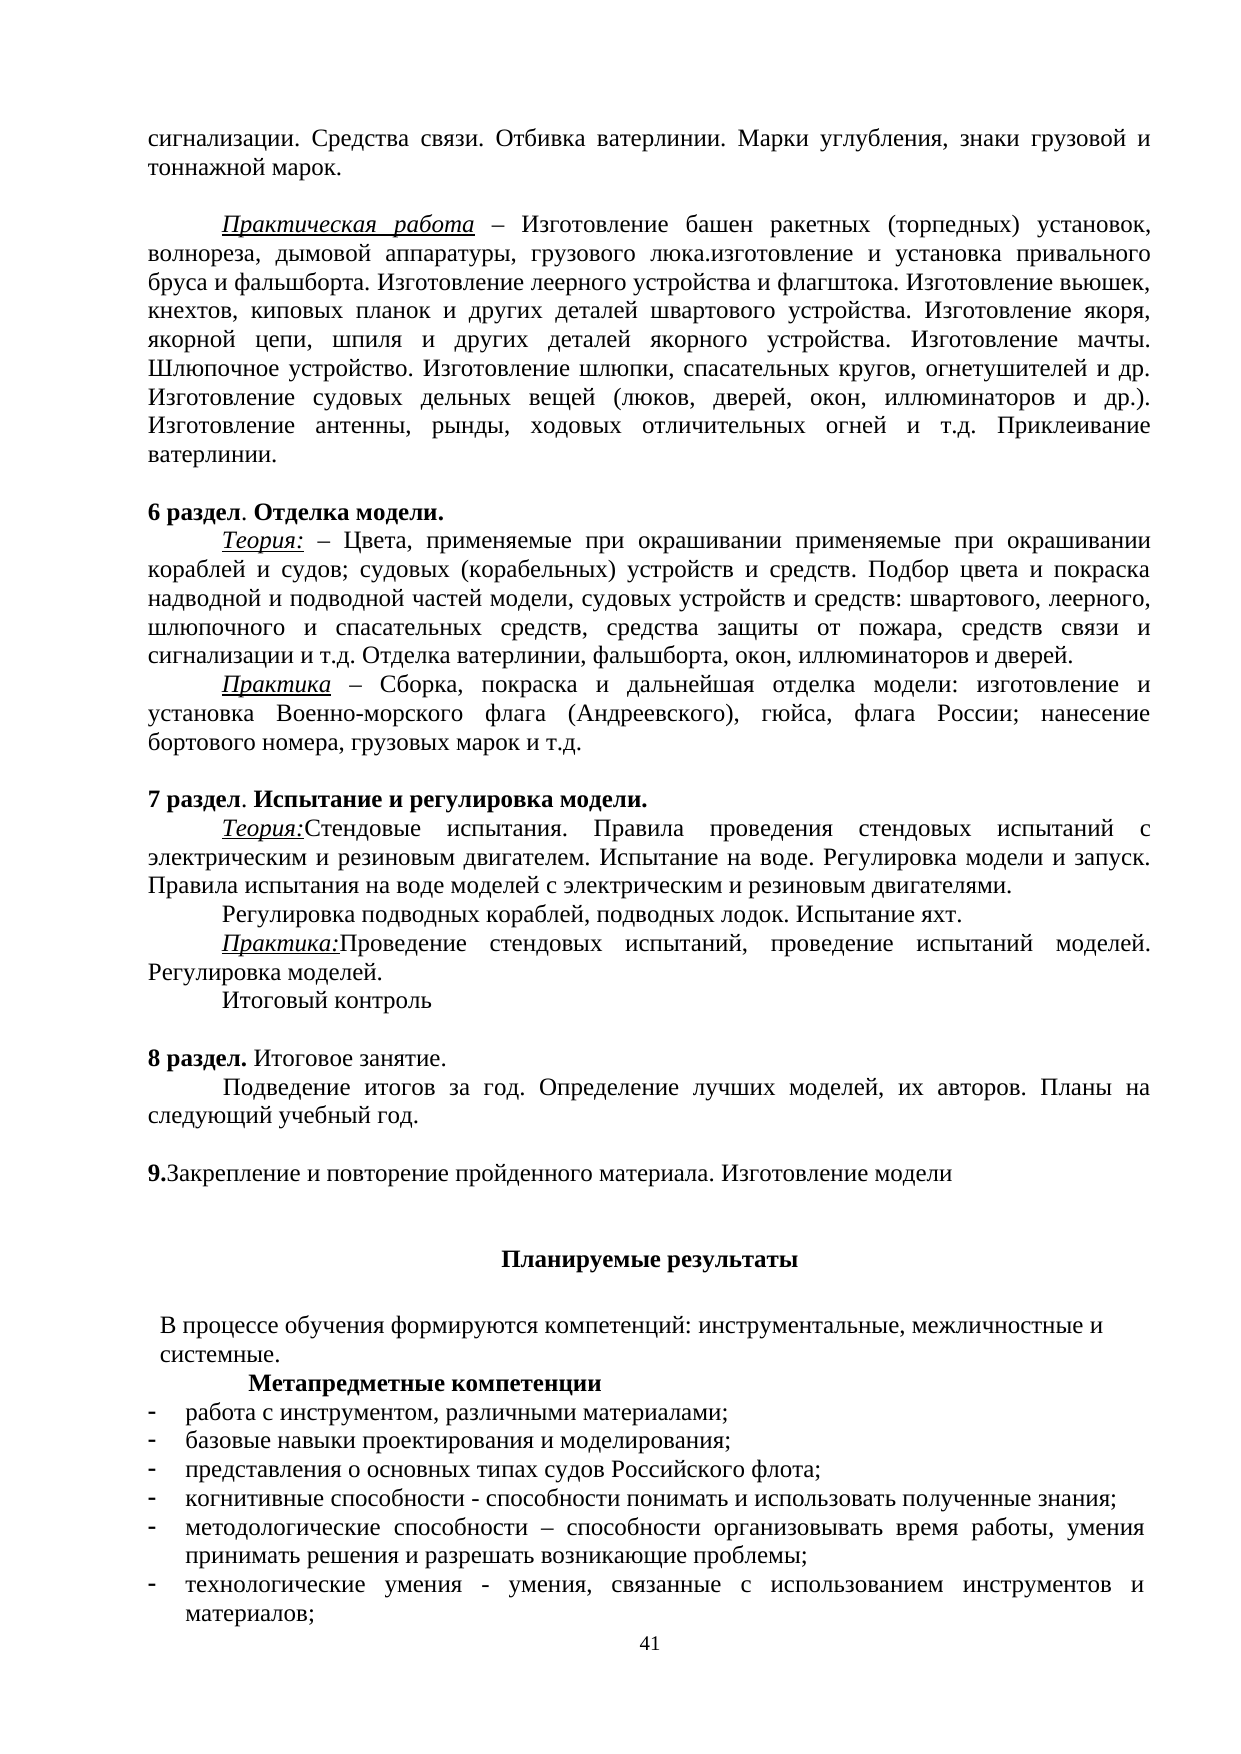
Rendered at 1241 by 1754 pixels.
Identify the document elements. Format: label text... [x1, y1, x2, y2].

text Теория:Стендовые испытания. Правила проведения стендовых испытаний с электрическим и резиновым двигателем. Испытание на воде. Регулировка модели и запуск. Правила испытания на воде моделей с электрическим и резиновым двигателями. [148, 813, 1152, 899]
text 7 раздел. Испытание и регулировка модели. [148, 784, 1152, 813]
text 8 раздел. Итоговое занятие. [148, 1043, 1152, 1072]
text 6 раздел. Отделка модели. [148, 497, 1152, 526]
text Практика – Сборка, покраска и дальнейшая отделка модели: изготовление и установка Военно-морского флага (Андреевского), гюйса, флага России; нанесение бортового номера, грузовых марок и т.д. [148, 669, 1152, 756]
list технологические умения - умения, связанные с использованием инструментов и материалов; [148, 1569, 1146, 1627]
text Практическая работа – Изготовление башен ракетных (торпедных) установок, волнореза, дымовой аппаратуры, грузового люка.изготовление и установка привального бруса и фальшборта. Изготовление леерного устройства и флагштока. Изготовление вьюшек, кнехтов, киповых планок и других деталей швартового устройства. Изготовление якоря, якорной цепи, шпиля и других деталей якорного устройства. Изготовление мачты. Шлюпочное устройство. Изготовление шлюпки, спасательных кругов, огнетушителей и др. Изготовление судовых дельных вещей (люков, дверей, окон, иллюминаторов и др.). Изготовление антенны, рынды, ходовых отличительных огней и т.д. Приклеивание ватерлинии. [148, 209, 1152, 468]
text Планируемые результаты [148, 1244, 1152, 1273]
text В процессе обучения формируются компетенций: инструментальные, межличностные и системные. [159, 1310, 1146, 1368]
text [148, 123, 1152, 181]
list представления о основных типах судов Российского флота; [148, 1454, 1146, 1483]
list работа с инструментом, различными материалами; [148, 1397, 1146, 1425]
list методологические способности – способности организовывать время работы, умения принимать решения и разрешать возникающие проблемы; [148, 1512, 1146, 1569]
text Метапредметные компетенции [159, 1368, 1146, 1397]
text 9.Закрепление и повторение пройденного материала. Изготовление модели [148, 1158, 1152, 1187]
text Теория: – Цвета, применяемые при окрашивании применяемые при окрашивании кораблей и судов; судовых (корабельных) устройств и средств. Подбор цвета и покраска надводной и подводной частей модели, судовых устройств и средств: швартового, леерного, шлюпочного и спасательных средств, средства защиты от пожара, средств связи и сигнализации и т.д. Отделка ватерлинии, фальшборта, окон, иллюминаторов и дверей. [148, 526, 1152, 669]
text Подведение итогов за год. Определение лучших моделей, их авторов. Планы на следующий учебный год. [148, 1072, 1152, 1129]
text Регулировка подводных кораблей, подводных лодок. Испытание яхт. [148, 899, 1152, 928]
text Практика:Проведение стендовых испытаний, проведение испытаний моделей. Регулировка моделей. [148, 928, 1152, 986]
list базовые навыки проектирования и моделирования; [148, 1425, 1146, 1454]
text Итоговый контроль [148, 986, 1152, 1014]
list когнитивные способности - способности понимать и использовать полученные знания; [148, 1483, 1146, 1512]
